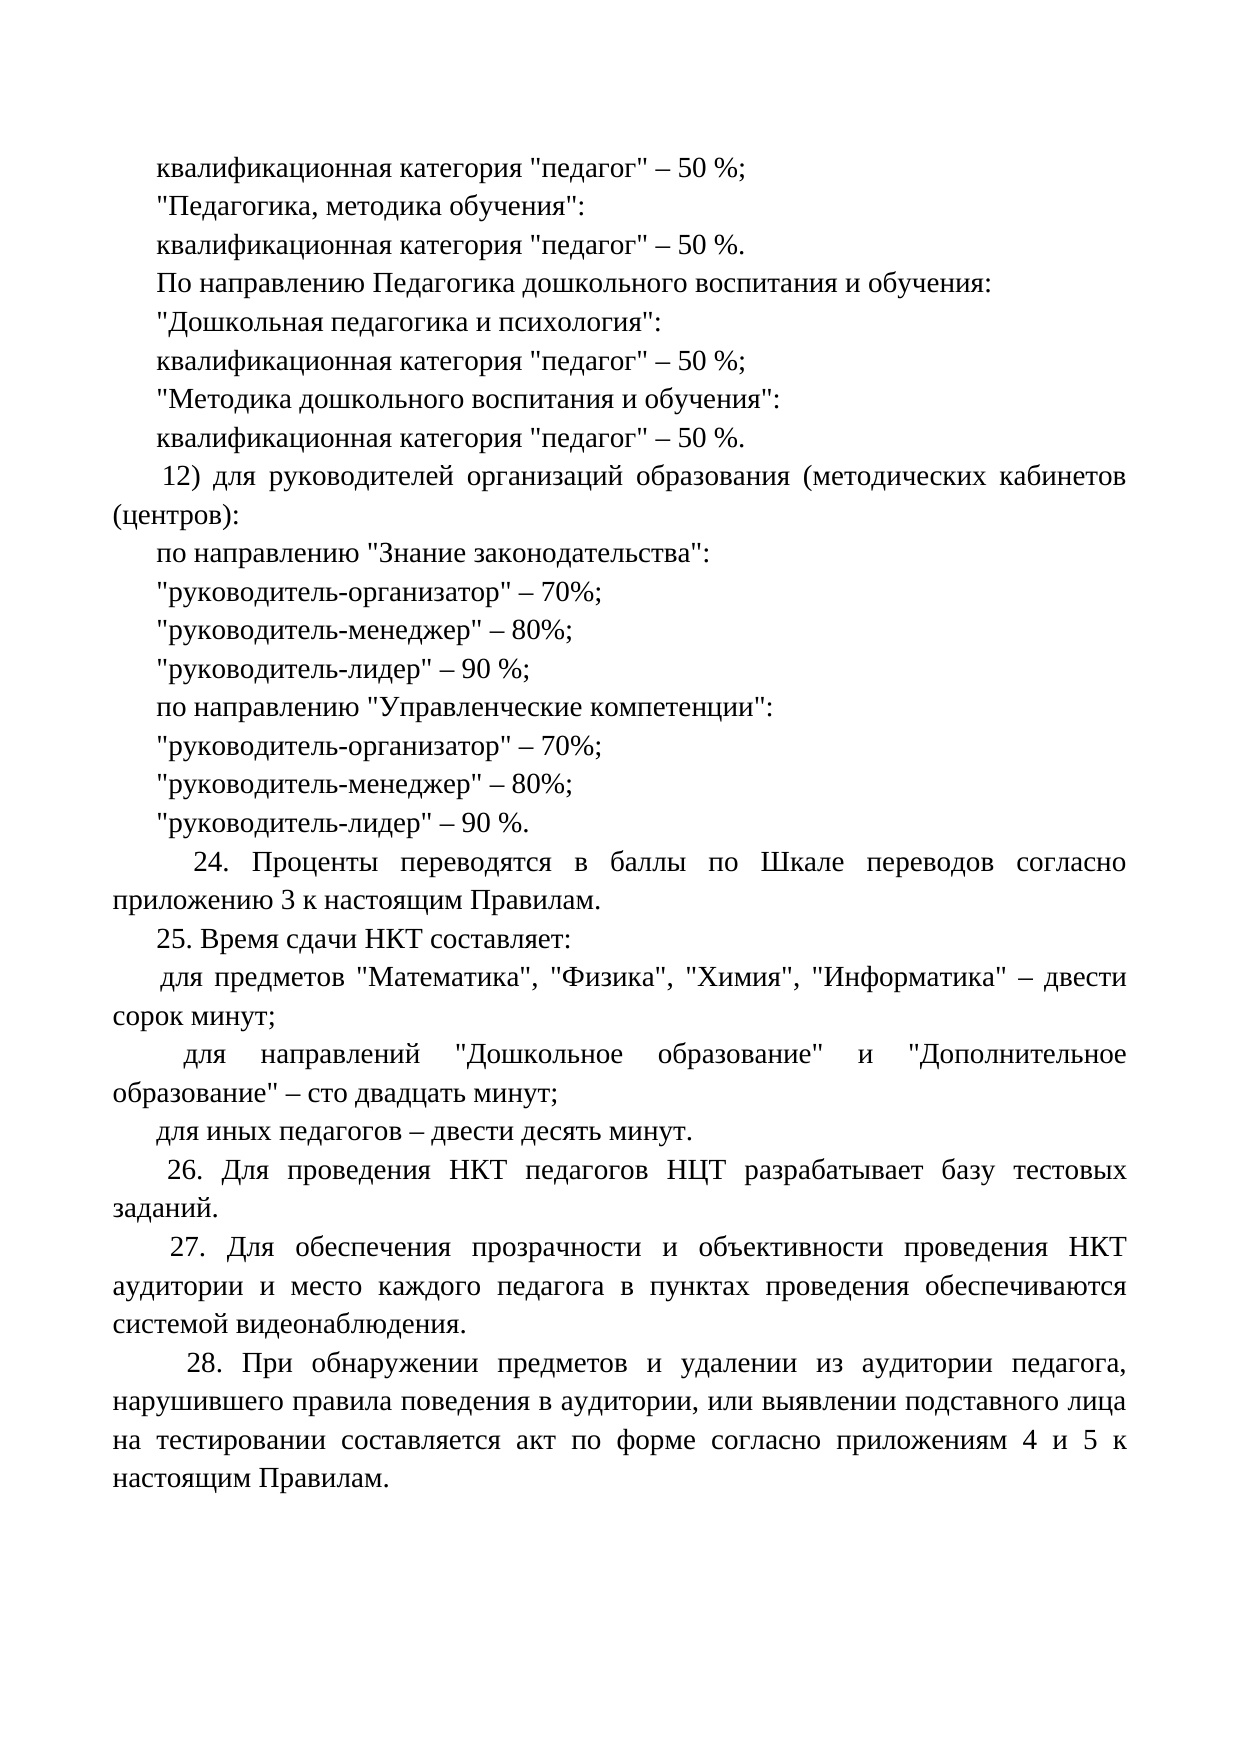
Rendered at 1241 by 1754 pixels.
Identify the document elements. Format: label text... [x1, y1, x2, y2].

text квалификационная категория "педагог" – 50 %. [112, 227, 1128, 261]
text для предметов "Математика", "Физика", "Химия", "Информатика" – двести сорок минут; [112, 959, 1128, 1031]
text 25. Время сдачи НКТ составляет: [112, 921, 1128, 954]
text "руководитель-лидер" – 90 %; [112, 651, 1128, 684]
text "Педагогика, методика обучения": [112, 188, 1128, 222]
text 27. Для обеспечения прозрачности и объективности проведения НКТ аудитории и место каждого педагога в пунктах проведения обеспечиваются системой видеонаблюдения. [112, 1229, 1128, 1340]
text для иных педагогов – двести десять минут. [112, 1113, 1128, 1147]
text квалификационная категория "педагог" – 50 %; [112, 343, 1128, 376]
text по направлению "Управленческие компетенции": [112, 689, 1128, 723]
text "руководитель-организатор" – 70%; [112, 574, 1128, 607]
text 12) для руководителей организаций образования (методических кабинетов (центров): [112, 458, 1128, 530]
text 26. Для проведения НКТ педагогов НЦТ разрабатывает базу тестовых заданий. [112, 1152, 1128, 1224]
text "руководитель-менеджер" – 80%; [112, 767, 1128, 800]
text "руководитель-лидер" – 90 %. [112, 805, 1128, 839]
text "руководитель-менеджер" – 80%; [112, 612, 1128, 646]
text По направлению Педагогика дошкольного воспитания и обучения: [112, 266, 1128, 299]
text квалификационная категория "педагог" – 50 %; [112, 150, 1128, 183]
text 24. Проценты переводятся в баллы по Шкале переводов согласно приложению 3 к настоящим Правилам. [112, 844, 1128, 916]
text "Методика дошкольного воспитания и обучения": [112, 381, 1128, 415]
text "руководитель-организатор" – 70%; [112, 728, 1128, 762]
text квалификационная категория "педагог" – 50 %. [112, 420, 1128, 453]
text 28. При обнаружении предметов и удалении из аудитории педагога, нарушившего правила поведения в аудитории, или выявлении подставного лица на тестировании составляется акт по форме согласно приложениям 4 и 5 к настоящим Правилам. [112, 1345, 1128, 1494]
text "Дошкольная педагогика и психология": [112, 304, 1128, 338]
text по направлению "Знание законодательства": [112, 535, 1128, 569]
text для направлений "Дошкольное образование" и "Дополнительное образование" – сто двадцать минут; [112, 1036, 1128, 1108]
